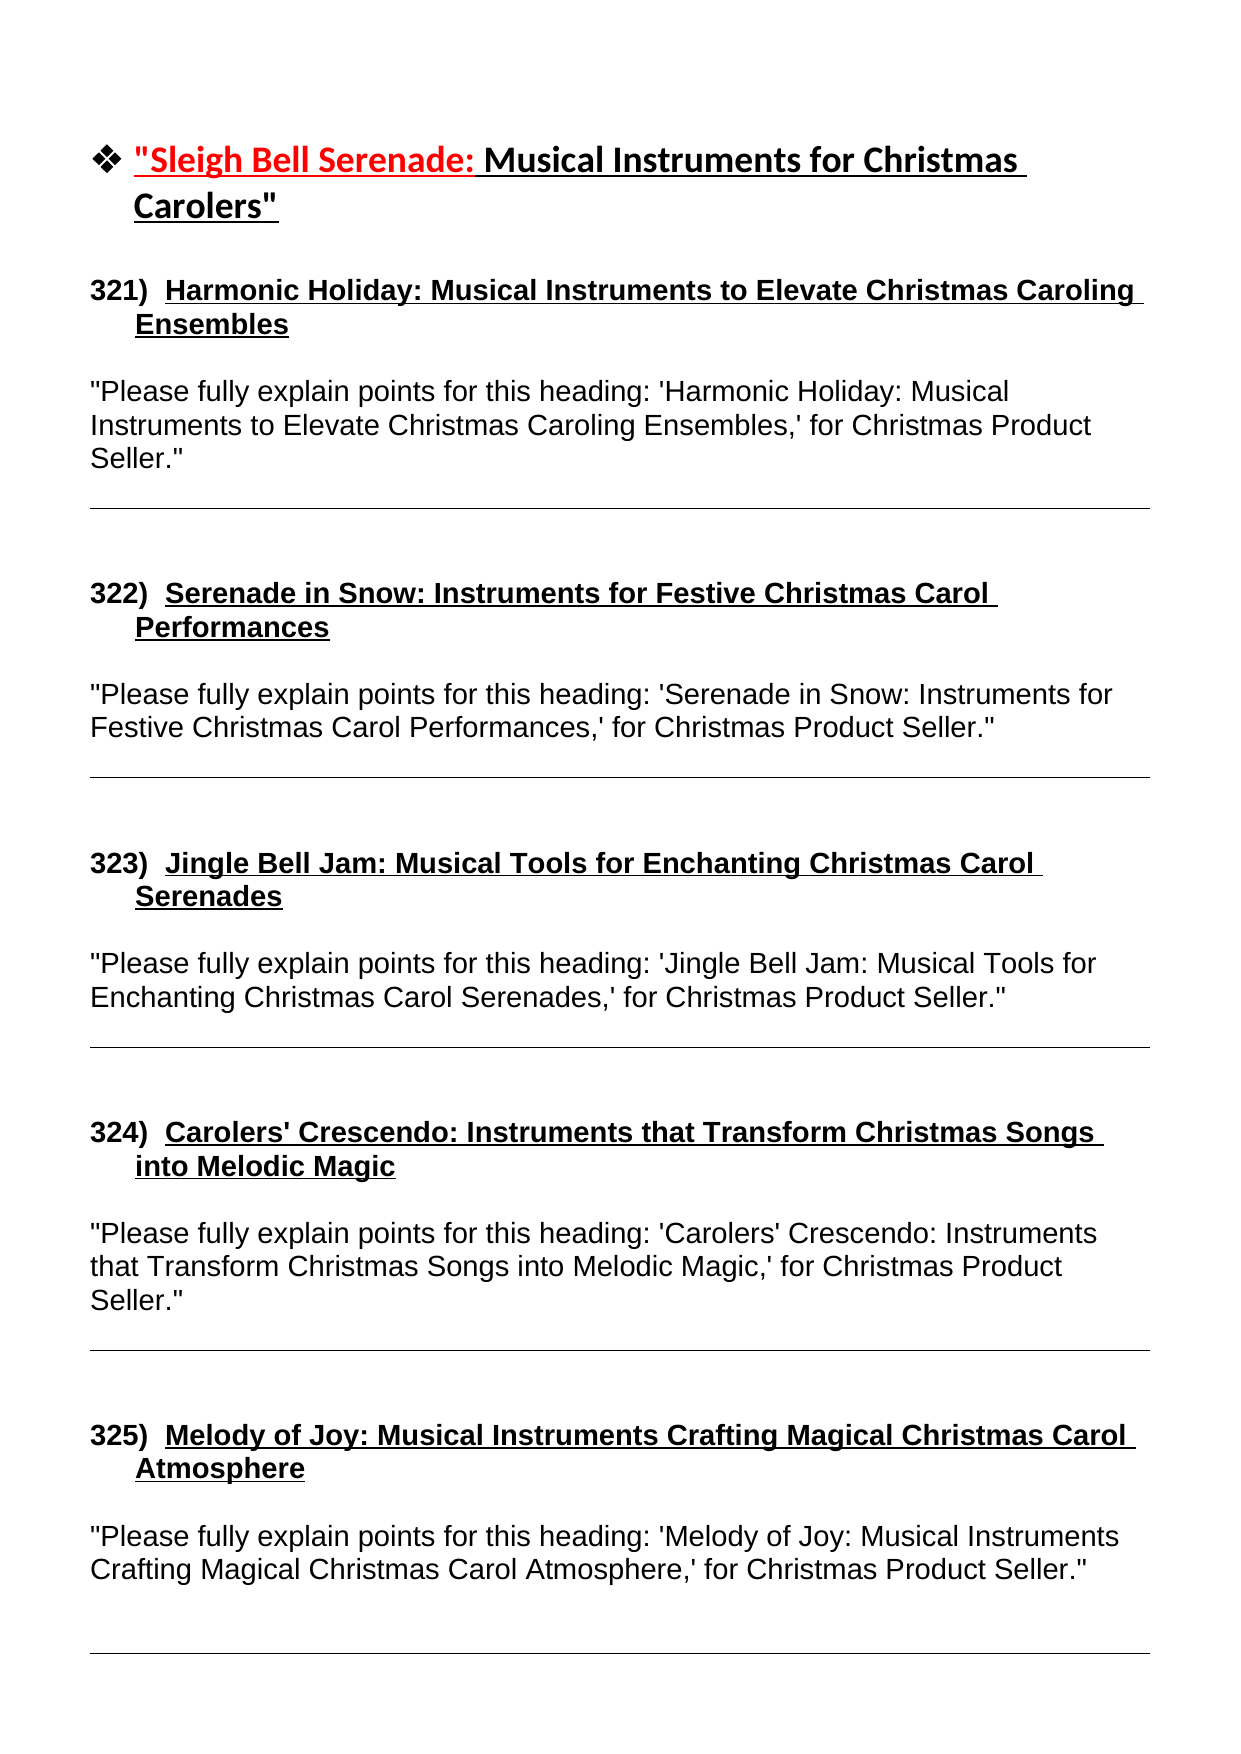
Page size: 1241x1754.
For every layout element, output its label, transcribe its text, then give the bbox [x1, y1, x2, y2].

list Carolers' Crescendo: Instruments that Transform Christmas Songs into Melodic Magic [90, 1115, 1150, 1182]
list "Please fully explain points for this heading: 'Serenade in Snow: Instruments for Festive Christmas Carol Performances,' for Christmas Product Seller." [90, 677, 1150, 744]
list "Please fully explain points for this heading: 'Harmonic Holiday: Musical Instruments to Elevate Christmas Caroling Ensembles,' for Christmas Product Seller." [90, 374, 1150, 474]
list Jingle Bell Jam: Musical Tools for Enchanting Christmas Carol Serenades [90, 846, 1150, 913]
list "Please fully explain points for this heading: 'Carolers' Crescendo: Instruments that Transform Christmas Songs into Melodic Magic,' for Christmas Product Seller." [90, 1216, 1150, 1316]
list "Please fully explain points for this heading: 'Jingle Bell Jam: Musical Tools for Enchanting Christmas Carol Serenades,' for Christmas Product Seller." [90, 946, 1150, 1013]
list Melody of Joy: Musical Instruments Crafting Magical Christmas Carol Atmosphere [90, 1418, 1150, 1485]
list "Please fully explain points for this heading: 'Melody of Joy: Musical Instruments Crafting Magical Christmas Carol Atmosphere,' for Christmas Product Seller." [90, 1518, 1150, 1586]
list Harmonic Holiday: Musical Instruments to Elevate Christmas Caroling Ensembles [90, 273, 1150, 340]
list "Sleigh Bell Serenade: Musical Instruments for Christmas Carolers" [90, 136, 1150, 227]
list Serenade in Snow: Instruments for Festive Christmas Carol Performances [90, 576, 1150, 643]
